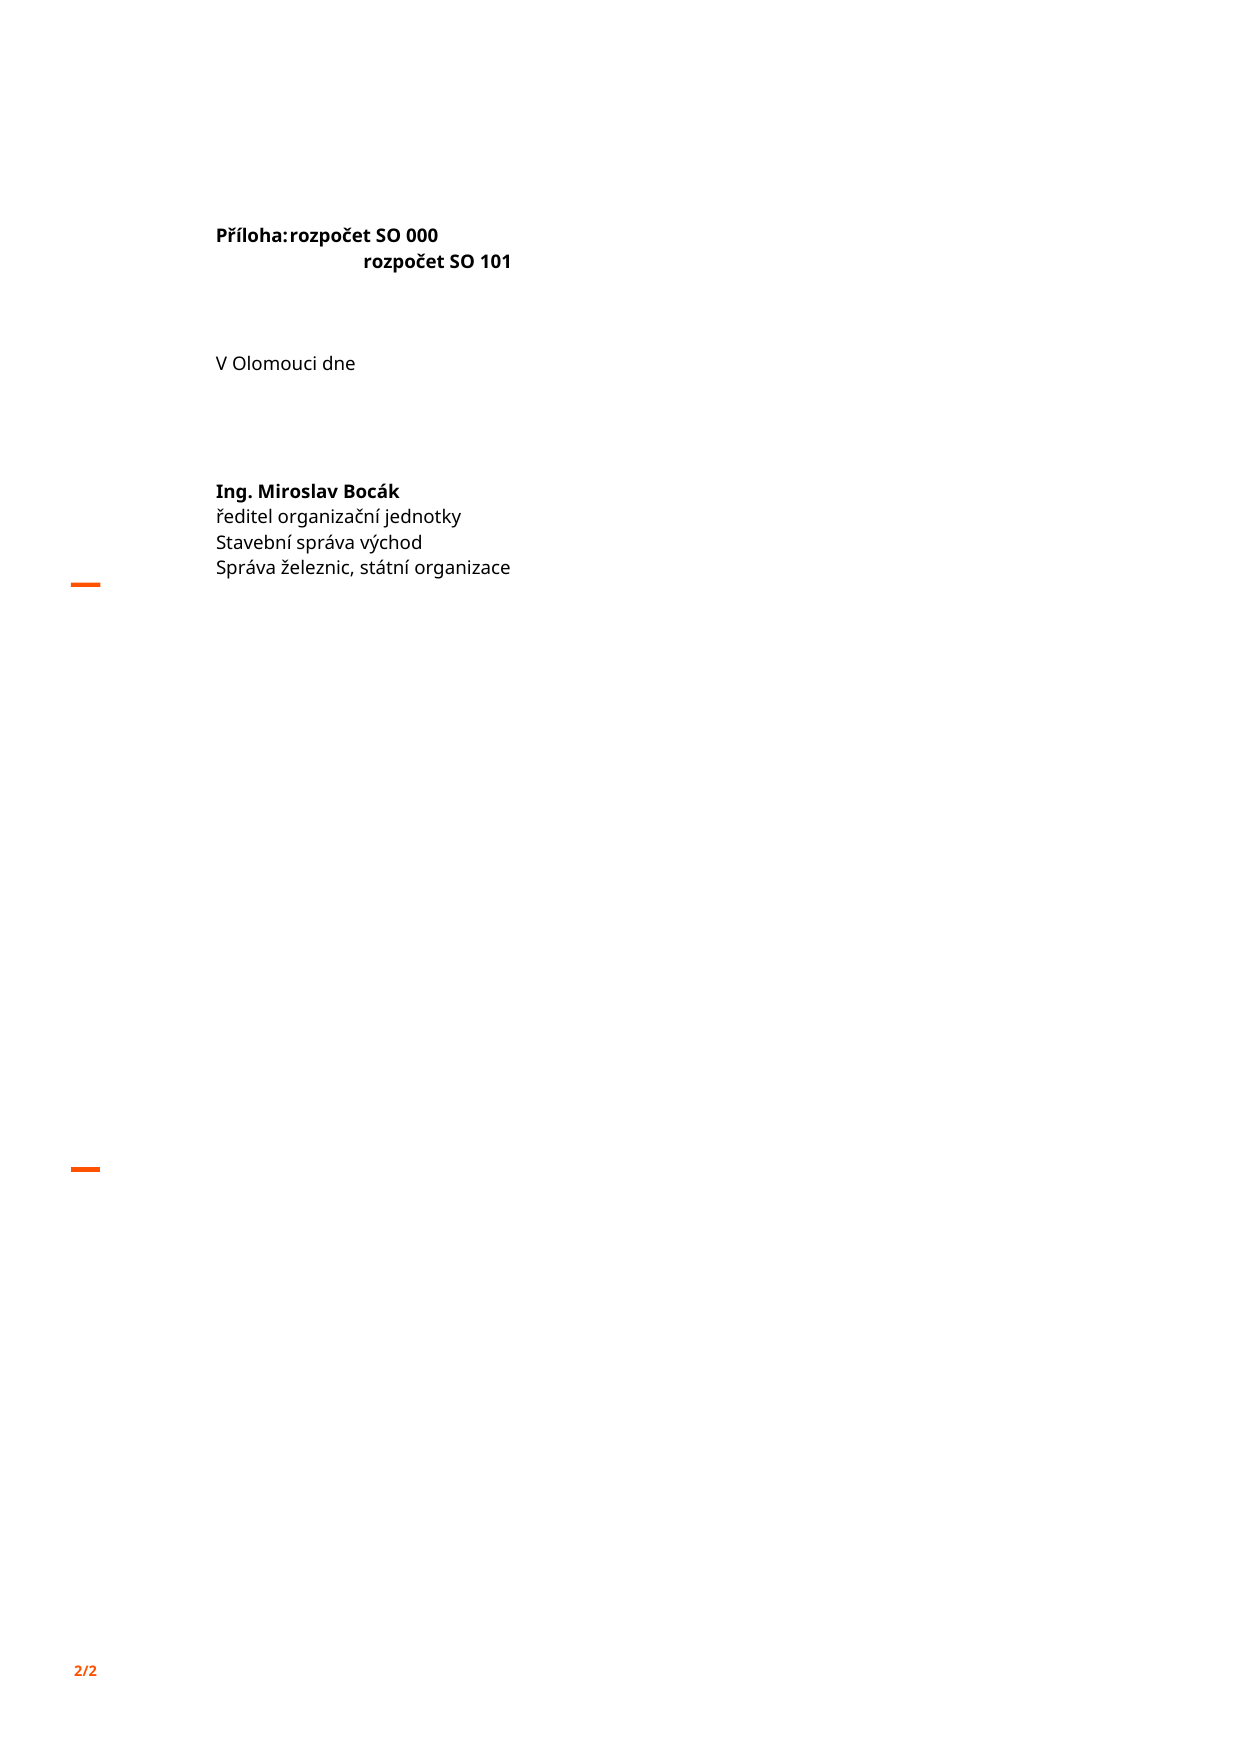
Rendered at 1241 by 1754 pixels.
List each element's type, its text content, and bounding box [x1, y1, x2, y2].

text ředitel organizační jednotky [216, 503, 1122, 529]
text Správa železnic, státní organizace [216, 554, 1122, 580]
text Příloha: rozpočet SO 000 [216, 223, 1122, 248]
text Ing. Miroslav Bocák [216, 478, 1122, 503]
text V Olomouci dne [216, 350, 1122, 376]
text Stavební správa východ [216, 529, 1122, 554]
text rozpočet SO 101 [216, 248, 1122, 274]
